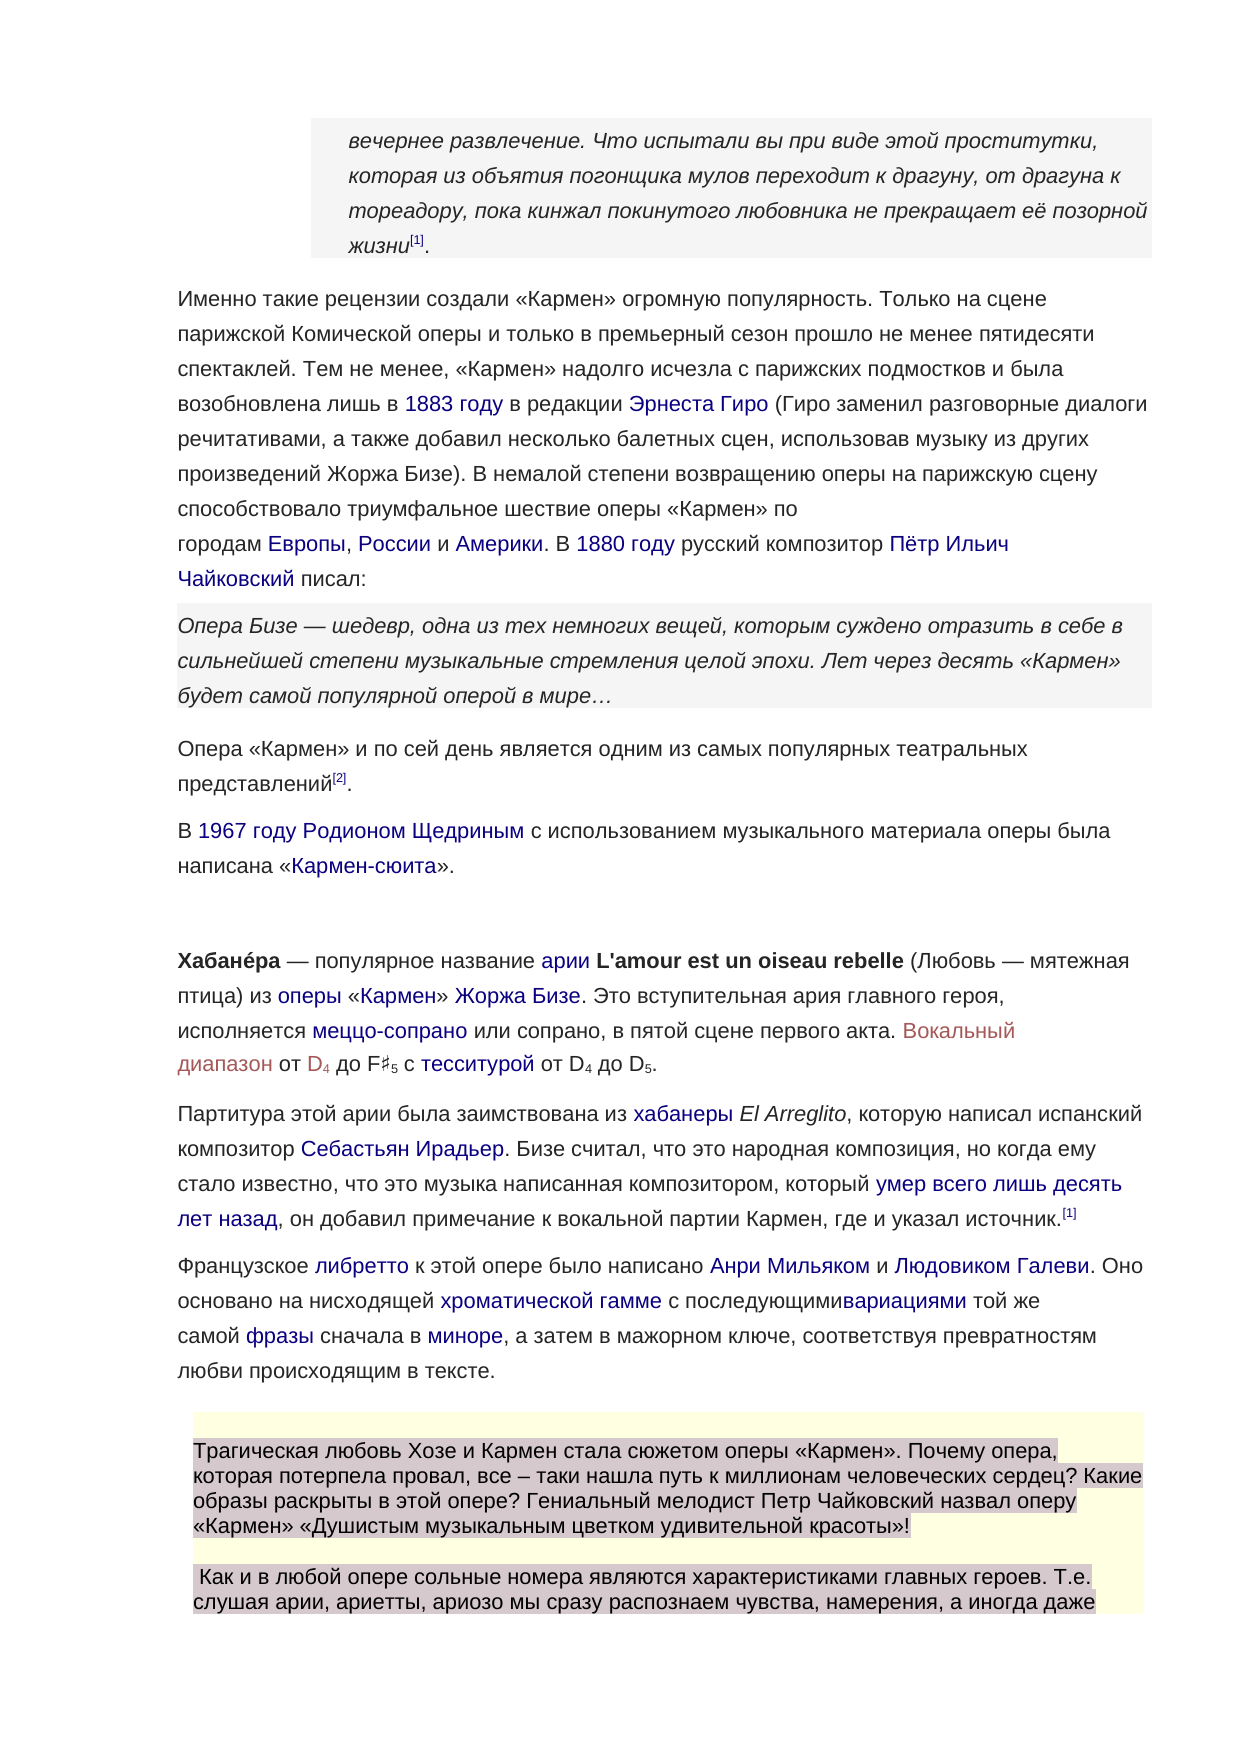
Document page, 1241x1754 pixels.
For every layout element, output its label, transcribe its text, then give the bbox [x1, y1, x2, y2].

text Партитура этой арии была заимствована из хабанеры El Arreglito, которую написал испанский композитор Себастьян Ирадьер. Бизе считал, что это народная композиция, но когда ему стало известно, что это музыка написанная композитором, который умер всего лишь десять лет назад, он добавил примечание к вокальной партии Кармен, где и указал источник.[1] [177, 1091, 1152, 1231]
text Французское либретто к этой опере было написано Анри Мильяком и Людовиком Галеви. Оно основано на нисходящей хроматической гамме с последующимивариациями той же самой фразы сначала в миноре, а затем в мажорном ключе, соответствуя превратностям любви происходящим в тексте. [177, 1243, 1152, 1383]
text Хабанéра — популярное название арии L'amour est un oiseau rebelle (Любовь — мятежная птица) из оперы «Кармен» Жоржа Бизе. Это вступительная ария главного героя, исполняется меццо-сопрано или сопрано, в пятой сцене первого акта. Вокальный диапазон от D4 до F♯5 с тесситурой от D4 до D5. [177, 938, 1152, 1078]
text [193, 1412, 1144, 1614]
text Опера «Кармен» и по сей день является одним из самых популярных театральных представлений[2]. [177, 726, 1152, 796]
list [311, 118, 1152, 258]
text Опера Бизе — шедевр, одна из тех немногих вещей, которым суждено отразить в себе в сильнейшей степени музыкальные стремления целой эпохи. Лет через десять «Кармен» будет самой популярной оперой в мире… [177, 603, 1152, 708]
text В 1967 году Родионом Щедриным с использованием музыкального материала оперы была написана «Кармен-сюита». [177, 808, 1152, 878]
text Именно такие рецензии создали «Кармен» огромную популярность. Только на сцене парижской Комической оперы и только в премьерный сезон прошло не менее пятидесяти спектаклей. Тем не менее, «Кармен» надолго исчезла с парижских подмостков и была возобновлена лишь в 1883 году в редакции Эрнеста Гиро (Гиро заменил разговорные диалоги речитативами, а также добавил несколько балетных сцен, использовав музыку из других произведений Жоржа Бизе). В немалой степени возвращению оперы на парижскую сцену способствовало триумфальное шествие оперы «Кармен» по городам Европы, России и Америки. В 1880 году русский композитор Пётр Ильич Чайковский писал: [177, 276, 1152, 591]
